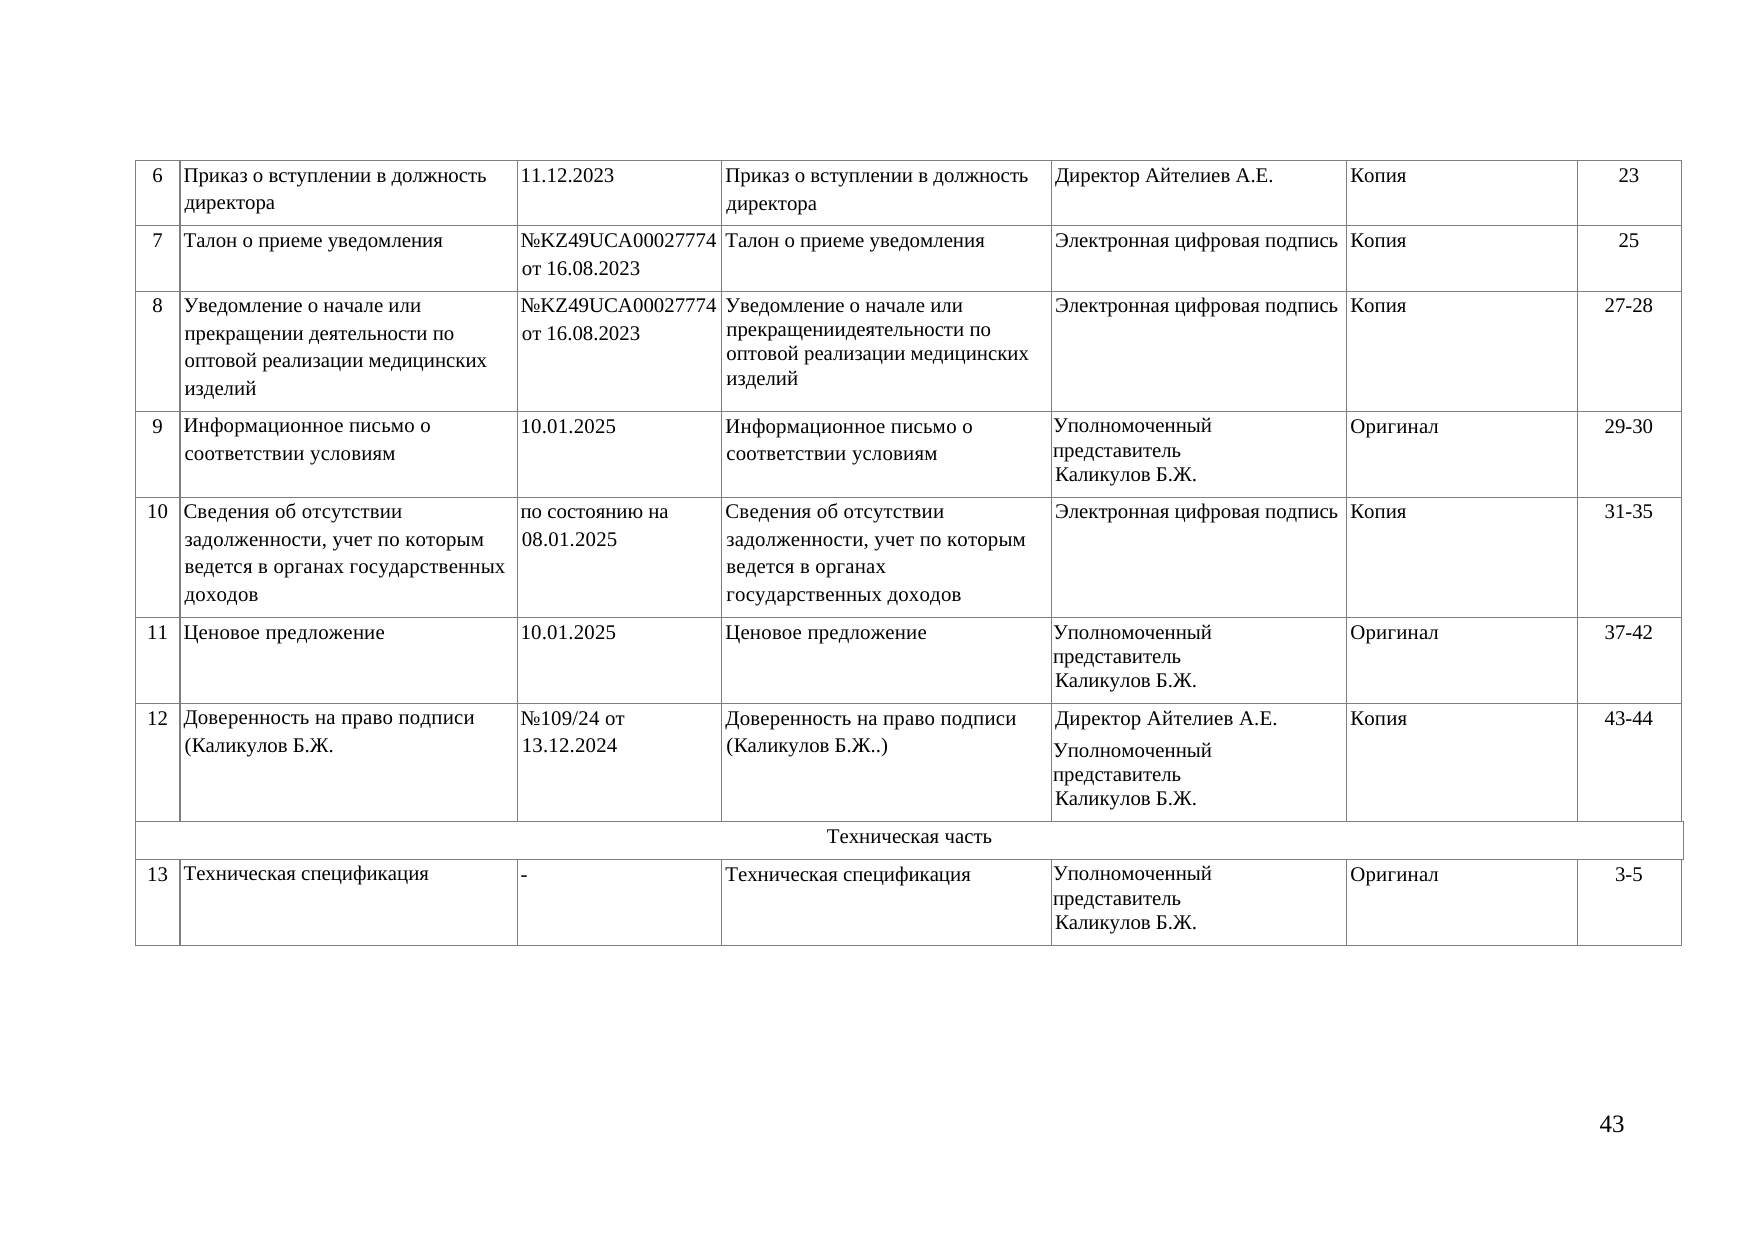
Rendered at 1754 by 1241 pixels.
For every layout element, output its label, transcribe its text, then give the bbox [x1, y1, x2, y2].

table_cell 12 [136, 704, 179, 821]
table_cell Электронная цифровая подпись [1052, 292, 1346, 411]
table_cell 10.01.2025 [518, 412, 721, 497]
table_cell 11.12.2023 [518, 161, 721, 225]
table_cell Ценовое предложение [181, 618, 517, 703]
table_cell №KZ49UCA00027774 от 16.08.2023 [518, 292, 721, 411]
table_cell Копия [1347, 161, 1577, 225]
table_cell Техническая спецификация [722, 860, 1051, 944]
table_cell 9 [136, 412, 179, 497]
table_cell 13 [136, 860, 179, 944]
table_cell Уведомление о начале или прекращении деятельности по оптовой реализации медицинских изделий [181, 292, 517, 411]
table_cell Талон о приеме уведомления [722, 226, 1051, 291]
table_cell 8 [136, 292, 179, 411]
table_cell Талон о приеме уведомления [181, 226, 517, 291]
table_cell 10.01.2025 [518, 618, 721, 703]
table_cell по состоянию на 08.01.2025 [518, 498, 721, 617]
table_cell Директор Айтелиев А.Е. Уполномоченный представитель Каликулов Б.Ж. [1052, 704, 1346, 821]
table_cell Техническая спецификация [181, 860, 517, 944]
table_cell Информационное письмо о соответствии условиям [181, 412, 517, 497]
table_cell - [518, 860, 721, 944]
table_cell Уведомление о начале или прекращениидеятельности по оптовой реализации медицинских изделий [722, 292, 1051, 411]
table_cell 31-35 [1578, 498, 1681, 617]
table_cell Доверенность на право подписи (Каликулов Б.Ж..) [722, 704, 1051, 821]
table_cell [1052, 860, 1346, 944]
table_cell Ценовое предложение [722, 618, 1051, 703]
table_cell 29-30 [1578, 412, 1681, 497]
table_cell Уполномоченный представитель Каликулов Б.Ж. [1052, 412, 1346, 497]
table_cell Копия [1347, 498, 1577, 617]
table_cell 37-42 [1578, 618, 1681, 703]
table_cell 3-5 [1578, 860, 1681, 944]
table_cell Техническая часть [136, 822, 1683, 859]
table_cell Электронная цифровая подпись [1052, 498, 1346, 617]
table_cell Сведения об отсутствии задолженности, учет по которым ведется в органах государственных доходов [722, 498, 1051, 617]
table_cell Электронная цифровая подпись [1052, 226, 1346, 291]
table_cell Приказ о вступлении в должность директора [181, 161, 517, 225]
table_cell 43-44 [1578, 704, 1681, 821]
table_cell Информационное письмо о соответствии условиям [722, 412, 1051, 497]
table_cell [1052, 161, 1346, 225]
table_cell Доверенность на право подписи (Каликулов Б.Ж. [181, 704, 517, 821]
table_cell 7 [136, 226, 179, 291]
table_cell Уполномоченный представитель Каликулов Б.Ж. [1052, 618, 1346, 703]
table_cell 27-28 [1578, 292, 1681, 411]
table_cell 11 [136, 618, 179, 703]
table_cell №109/24 от 13.12.2024 [518, 704, 721, 821]
table_cell Оригинал [1347, 618, 1577, 703]
table_cell Оригинал [1347, 412, 1577, 497]
table_cell Оригинал [1347, 860, 1577, 944]
table_cell Сведения об отсутствии задолженности, учет по которым ведется в органах государственных доходов [181, 498, 517, 617]
table_cell Приказ о вступлении в должность директора [722, 161, 1051, 225]
table_cell Копия [1347, 226, 1577, 291]
table_cell №KZ49UCA00027774 от 16.08.2023 [518, 226, 721, 291]
table_cell Копия [1347, 704, 1577, 821]
table_cell 23 [1578, 161, 1681, 225]
table_cell 10 [136, 498, 179, 617]
table_cell Копия [1347, 292, 1577, 411]
table_cell 6 [136, 161, 179, 225]
table_cell 25 [1578, 226, 1681, 291]
